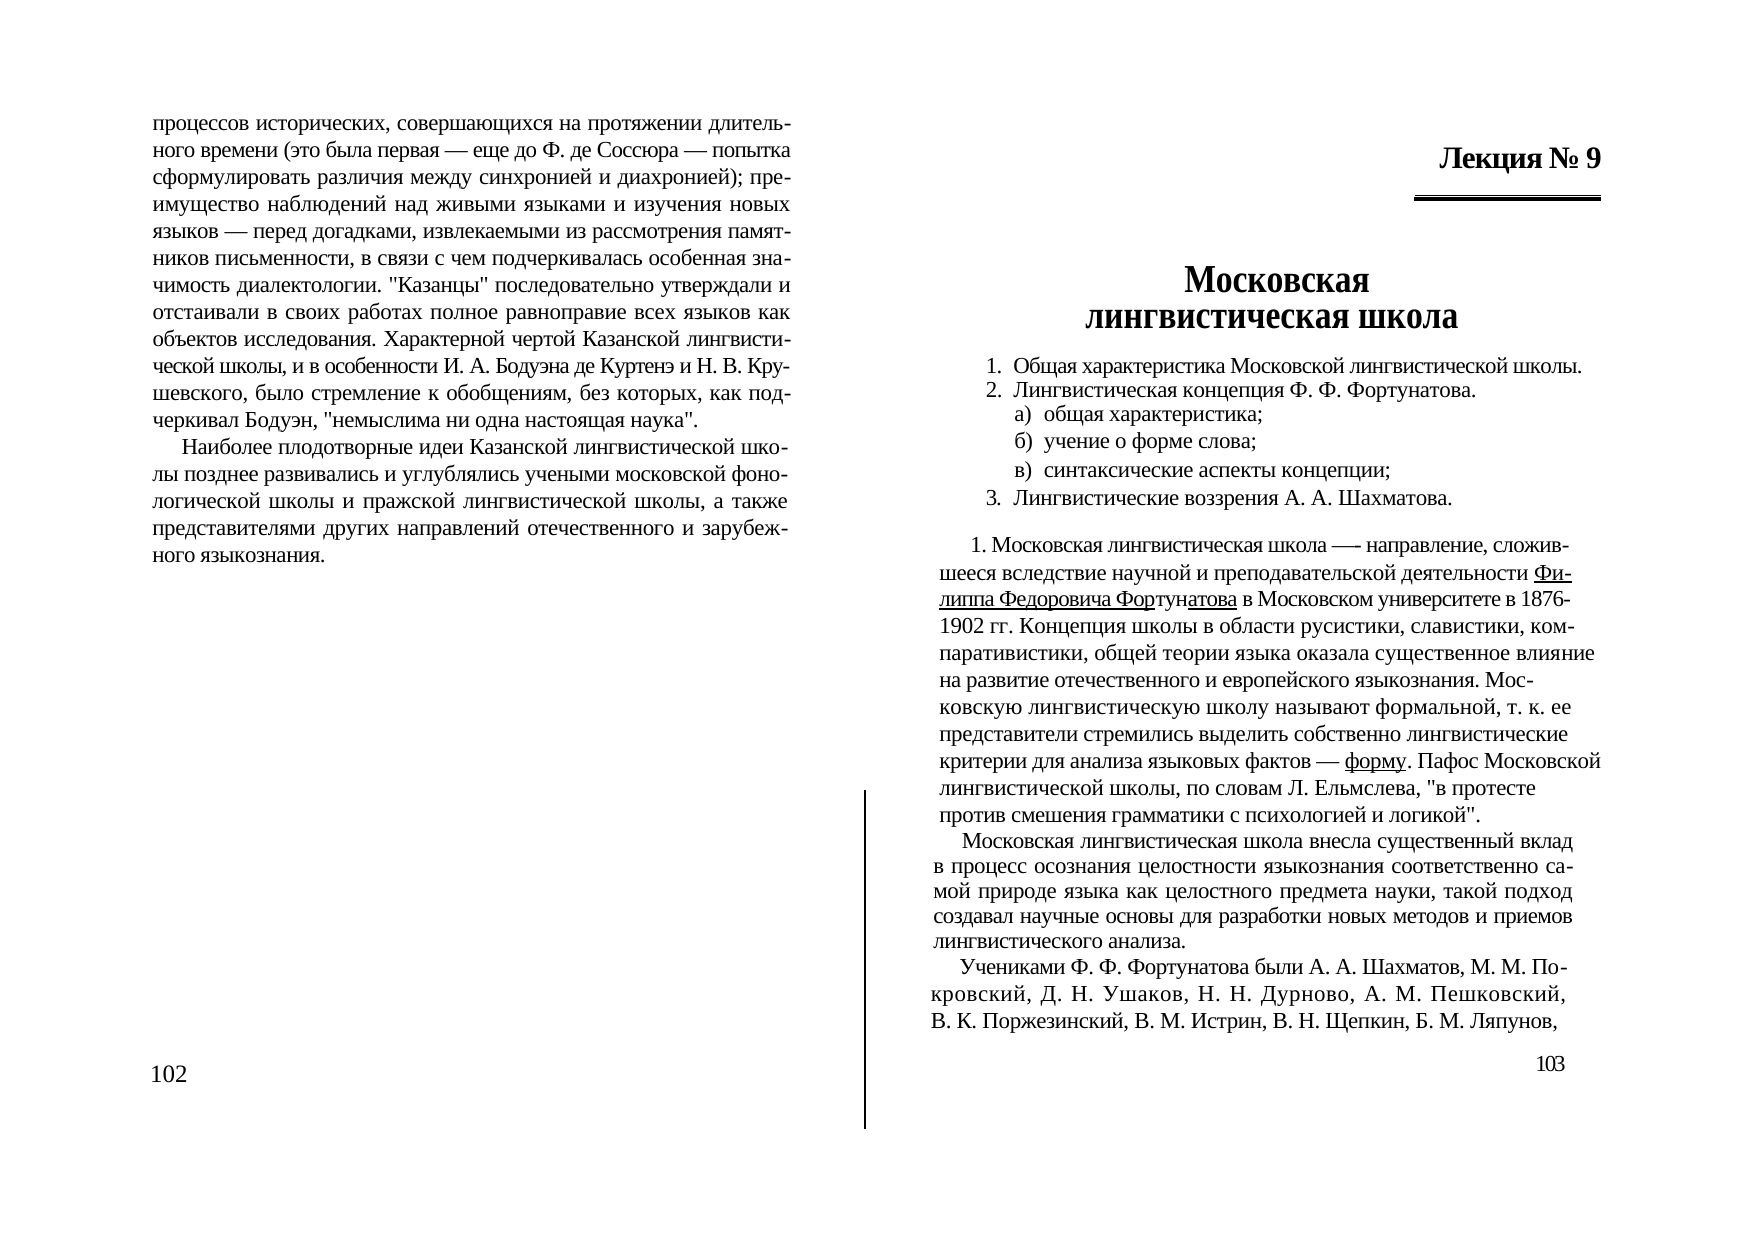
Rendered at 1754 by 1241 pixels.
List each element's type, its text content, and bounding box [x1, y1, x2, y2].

text Московская лингвистическая школа внесла существенный вклад в процесс осознания целостности языкознания соответственно самой природе языка как целостного предмета науки, такой подход создавал научные основы для разработки новых методов и приемов лингвистического анализа. [933, 828, 1573, 953]
text а) общая характеристика; [1014, 402, 1602, 426]
text в) синтаксические аспекты концепции; [1014, 454, 1602, 483]
text 1. Московская лингвистическая школа —- направление, сложившееся вследствие научной и преподавательской деятельности Филиппа Федоровича Фортунатова в Московском университете в 1876-1902 гг. Концепция школы в области русистики, славистики, компаративистики, общей теории языка оказала существенное влияние на развитие отечественного и европейского языкознания. Московскую лингвистическую школу называют формальной, т. к. ее представители стремились выделить собственно лингвистические критерии для анализа языковых фактов — форму. Пафос Московской лингвистической школы, по словам Л. Ельмслева, "в протесте против смешения грамматики с психологией и логикой". [939, 531, 1602, 828]
text 103 [1535, 1050, 1602, 1076]
list Общая характеристика Московской лингвистической школы. [986, 354, 1602, 378]
text Московская лингвистическая школа [1085, 264, 1532, 336]
text Наиболее плодотворные идеи Казанской лингвистической школы позднее развивались и углублялись учеными московской фонологической школы и пражской лингвистической школы, а также представителями других направлений отечественного и зарубежного языкознания. [152, 432, 788, 567]
text Учениками Ф. Ф. Фортунатова были А. А. Шахматов, М. М. Покровский, Д. Н. Ушаков, Н. Н. Дурново, А. М. Пешковский, В. К. Поржезинский, В. М. Истрин, В. Н. Щепкин, Б. М. Ляпунов, [931, 953, 1567, 1034]
text 102 [150, 1059, 791, 1088]
text 3. Лингвистические воззрения А. А. Шахматова. [986, 483, 1602, 511]
text Лекция № 9 [931, 140, 1602, 176]
list Лингвистическая концепция Ф. Ф. Фортунатова. [986, 378, 1602, 402]
text б) учение о форме слова; [1014, 426, 1602, 454]
text процессов исторических, совершающихся на протяжении длительного времени (это была первая — еще до Ф. де Соссюра — попытка сформулировать различия между синхронией и диахронией); преимущество наблюдений над живыми языками и изучения новых языков — перед догадками, извлекаемыми из рассмотрения памятников письменности, в связи с чем подчеркивалась особенная значимость диалектологии. "Казанцы" последовательно утверждали и отстаивали в своих работах полное равноправие всех языков как объектов исследования. Характерной чертой Казанской лингвистической школы, и в особенности И. А. Бодуэна де Куртенэ и Н. В. Кру-шевского, было стремление к обобщениям, без которых, как подчеркивал Бодуэн, "немыслима ни одна настоящая наука". [152, 109, 791, 432]
